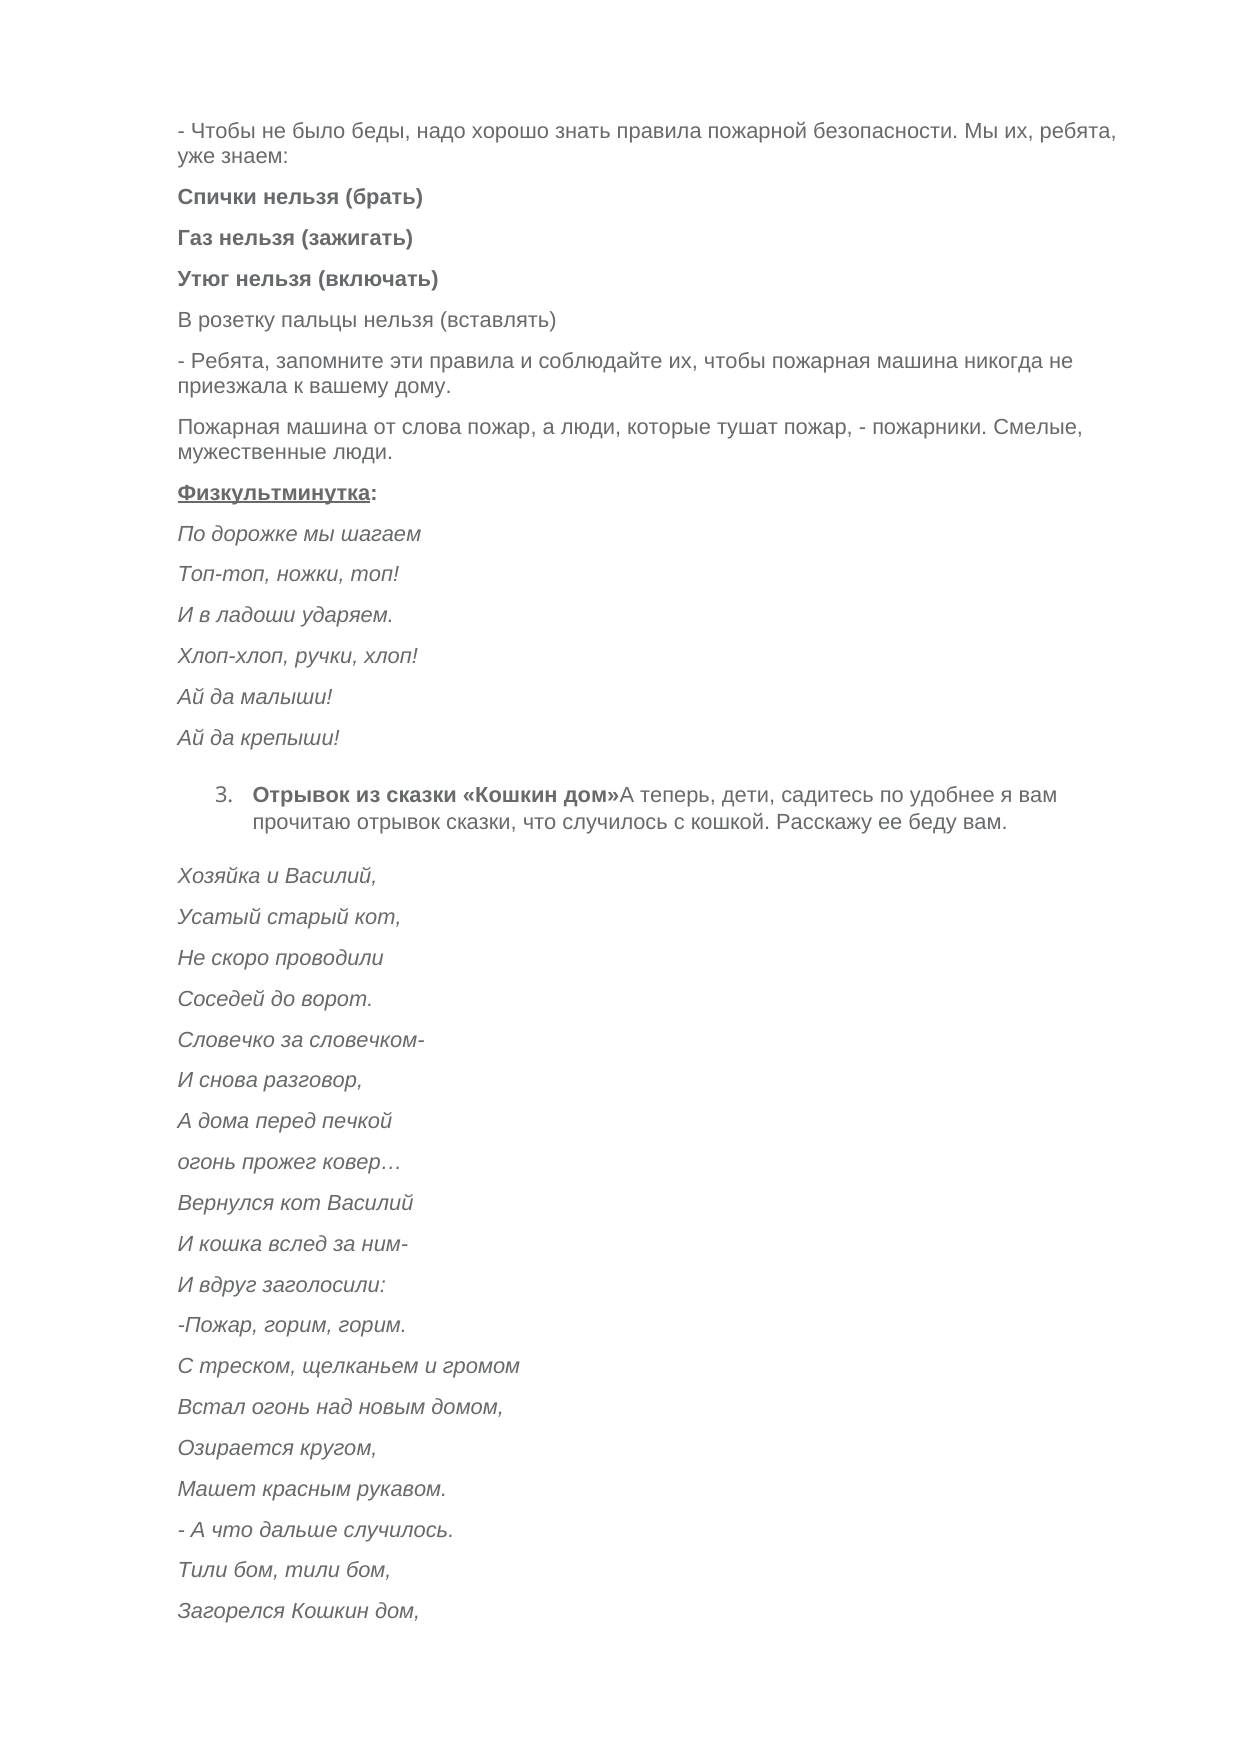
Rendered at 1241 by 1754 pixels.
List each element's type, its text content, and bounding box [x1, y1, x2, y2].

text Машет красным рукавом. [177, 1476, 1152, 1501]
list Отрывок из сказки «Кошкин дом»А теперь, дети, садитесь по удобнее я вам прочитаю отрывок сказки, что случилось с кошкой. Расскажу ее беду вам. [215, 779, 1152, 834]
text Газ нельзя (зажигать) [177, 225, 1152, 250]
text Хлоп-хлоп, ручки, хлоп! [177, 643, 1152, 668]
text И кошка вслед за ним- [177, 1231, 1152, 1256]
text Словечко за словечком- [177, 1026, 1152, 1052]
text И в ладоши ударяем. [177, 602, 1152, 627]
text Ай да малыши! [177, 684, 1152, 709]
text Озирается кругом, [177, 1435, 1152, 1460]
text Не скоро проводили [177, 945, 1152, 970]
text Утюг нельзя (включать) [177, 266, 1152, 291]
text - Чтобы не было беды, надо хорошо знать правила пожарной безопасности. Мы их, ребята, уже знаем: [177, 118, 1152, 168]
text Спички нельзя (брать) [177, 184, 1152, 209]
text Вернулся кот Василий [177, 1190, 1152, 1215]
text Встал огонь над новым домом, [177, 1394, 1152, 1419]
text И вдруг заголосили: [177, 1271, 1152, 1297]
text Соседей до ворот. [177, 986, 1152, 1011]
text -Пожар, горим, горим. [177, 1312, 1152, 1337]
text Загорелся Кошкин дом, [177, 1598, 1152, 1623]
text Топ-топ, ножки, топ! [177, 561, 1152, 586]
text И снова разговор, [177, 1067, 1152, 1092]
text - А что дальше случилось. [177, 1516, 1152, 1542]
text Усатый старый кот, [177, 904, 1152, 929]
text А дома перед печкой [177, 1108, 1152, 1133]
text огонь прожег ковер… [177, 1149, 1152, 1174]
text - Ребята, запомните эти правила и соблюдайте их, чтобы пожарная машина никогда не приезжала к вашему дому. [177, 347, 1152, 398]
text Пожарная машина от слова пожар, а люди, которые тушат пожар, - пожарники. Смелые, мужественные люди. [177, 413, 1152, 464]
text С треском, щелканьем и громом [177, 1353, 1152, 1378]
text Физкультминутка: [177, 479, 1152, 505]
text Тили бом, тили бом, [177, 1557, 1152, 1582]
text По дорожке мы шагаем [177, 520, 1152, 546]
text Ай да крепыши! [177, 724, 1152, 750]
text В розетку пальцы нельзя (вставлять) [177, 307, 1152, 332]
text Хозяйка и Василий, [177, 863, 1152, 888]
